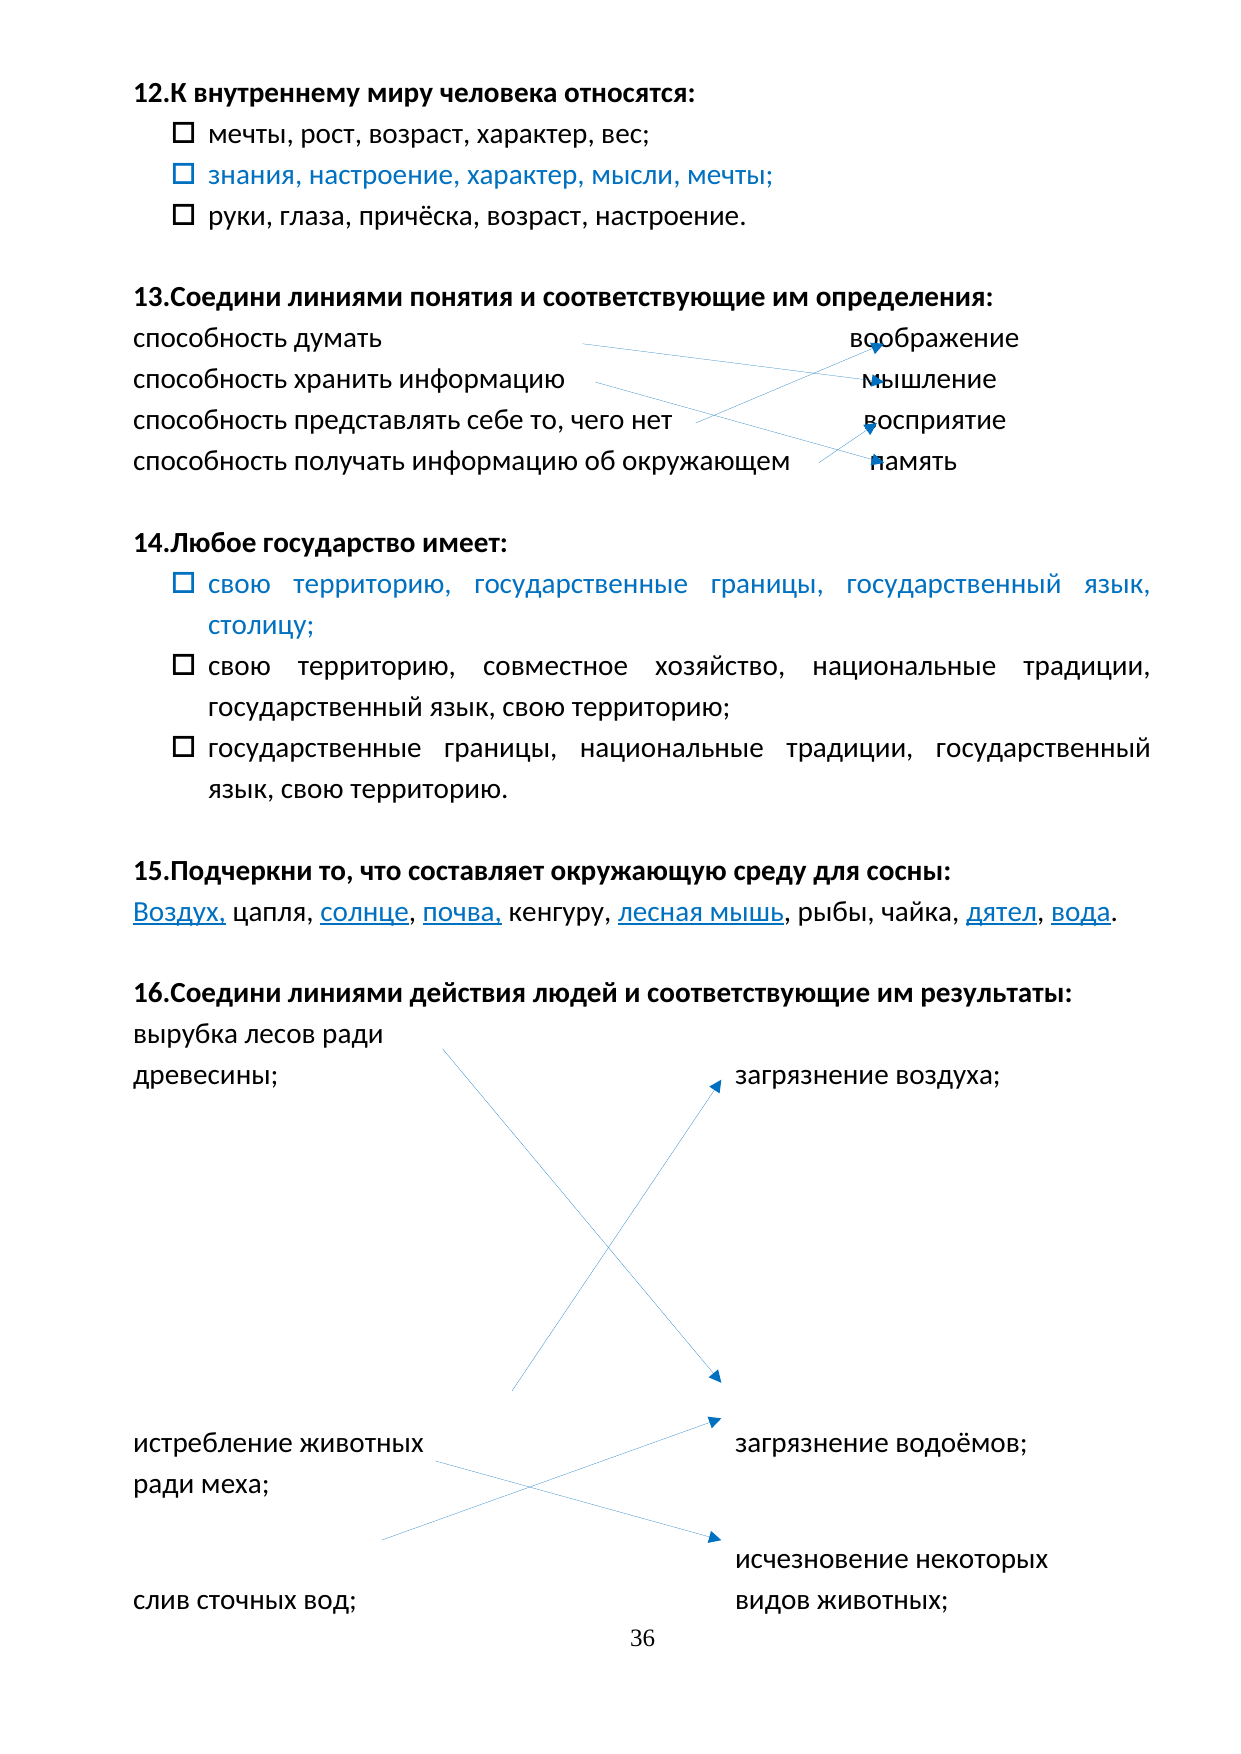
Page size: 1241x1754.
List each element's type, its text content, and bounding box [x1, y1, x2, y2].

text способность хранить информацию мышление [133, 360, 811, 396]
text способность представлять себе то, чего нет восприятие [133, 401, 787, 437]
list государственные границы, национальные традиции, государственный язык, свою территорию. [170, 729, 1152, 805]
text способность получать информацию об окружающем память [133, 442, 1152, 478]
text 14.Любое государство имеет: [133, 524, 1152, 560]
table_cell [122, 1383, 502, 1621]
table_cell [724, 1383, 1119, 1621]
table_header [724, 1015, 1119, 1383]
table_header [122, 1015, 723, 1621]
text способность думать воображение [133, 319, 1152, 355]
list мечты, рост, возраст, характер, вес; [170, 115, 1152, 150]
text 16.Соедини линиями действия людей и соответствующие им результаты: [133, 974, 1152, 1010]
text Воздух, цапля, солнце, почва, кенгуру, лесная мышь, рыбы, чайка, дятел, вода. [133, 893, 1152, 928]
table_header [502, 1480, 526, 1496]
text 13.Соедини линиями понятия и соответствующие им определения: [133, 278, 1152, 314]
text 15.Подчеркни то, что составляет окружающую среду для сосны: [133, 852, 1152, 887]
text способность хранить информацию мышление [763, 360, 1152, 396]
list свою территорию, государственные границы, государственный язык, столицу; [170, 565, 1152, 642]
text 12.К внутреннему миру человека относятся: [133, 74, 1152, 109]
list знания, настроение, характер, мысли, мечты; [170, 156, 1152, 191]
list свою территорию, совместное хозяйство, национальные традиции, государственный язык, свою территорию; [170, 647, 1152, 723]
text способность представлять себе то, чего нет восприятие [718, 401, 1152, 437]
list руки, глаза, причёска, возраст, настроение. [170, 197, 1152, 232]
